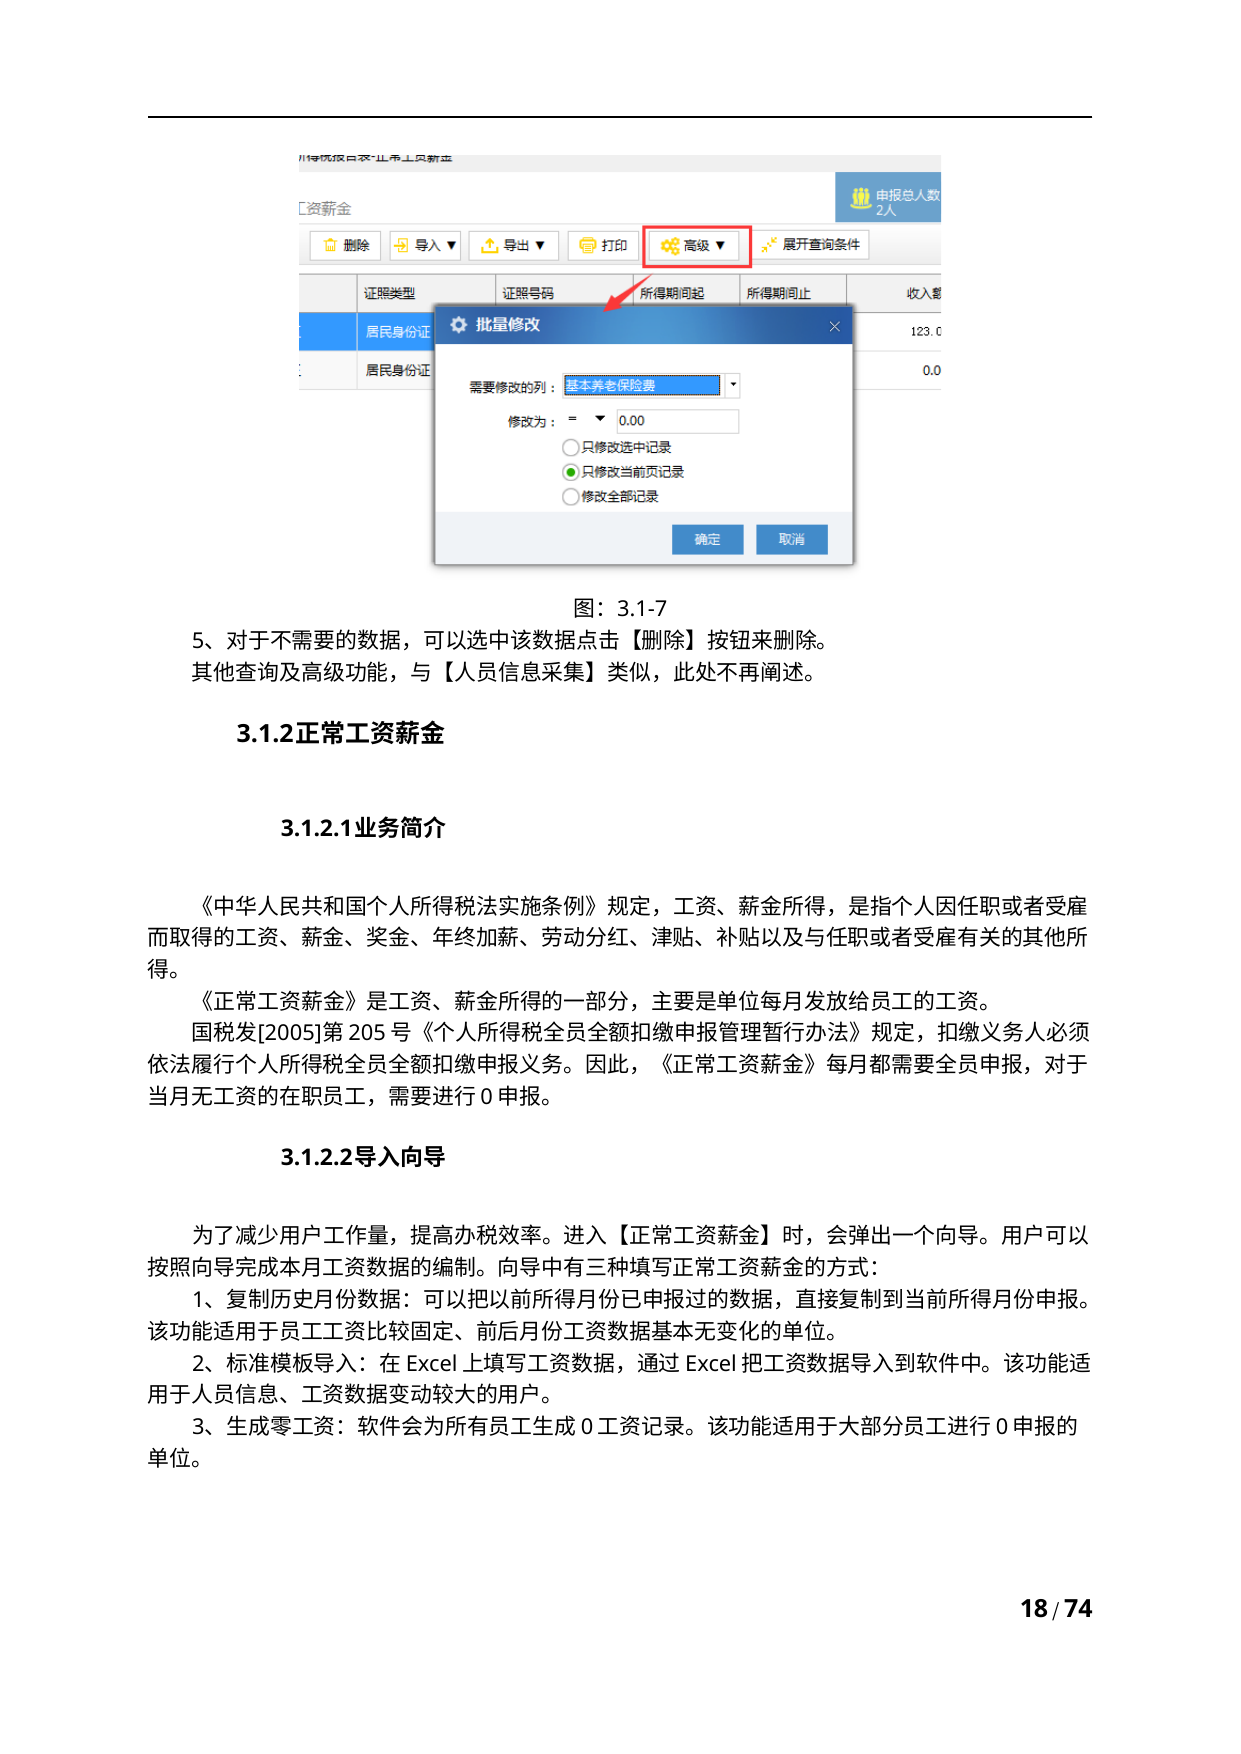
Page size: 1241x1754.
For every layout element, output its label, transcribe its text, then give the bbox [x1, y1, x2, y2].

text 3、生成零工资：软件会为所有员工生成0工资记录。该功能适用于大部分员工进行0申报的单位。 [148, 1409, 1092, 1472]
picture [299, 155, 942, 592]
subtitle 正常工资薪金 [236, 699, 1092, 764]
text 《中华人民共和国个人所得税法实施条例》规定，工资、薪金所得，是指个人因任职或者受雇而取得的工资、薪金、奖金、年终加薪、劳动分红、津贴、补贴以及与任职或者受雇有关的其他所得。 [148, 889, 1092, 984]
text 《正常工资薪金》是工资、薪金所得的一部分，主要是单位每月发放给员工的工资。 [148, 984, 1092, 1015]
text 图：3.1-7 [148, 591, 1092, 623]
subtitle 导入向导 [281, 1123, 1092, 1188]
text 5、对于不需要的数据，可以选中该数据点击【删除】按钮来删除。 [148, 623, 1092, 655]
text 1、复制历史月份数据：可以把以前所得月份已申报过的数据，直接复制到当前所得月份申报。该功能适用于员工工资比较固定、前后月份工资数据基本无变化的单位。 [148, 1282, 1092, 1346]
text 为了减少用户工作量，提高办税效率。进入【正常工资薪金】时，会弹出一个向导。用户可以按照向导完成本月工资数据的编制。向导中有三种填写正常工资薪金的方式： [148, 1217, 1092, 1282]
subtitle 业务简介 [281, 794, 1092, 859]
text 国税发[2005]第205号《个人所得税全员全额扣缴申报管理暂行办法》规定，扣缴义务人必须依法履行个人所得税全员全额扣缴申报义务。因此，《正常工资薪金》每月都需要全员申报，对于当月无工资的在职员工，需要进行0申报。 [148, 1015, 1092, 1111]
text 其他查询及高级功能，与【人员信息采集】类似，此处不再阐述。 [148, 655, 1092, 686]
text 2、标准模板导入：在Excel上填写工资数据，通过Excel把工资数据导入到软件中。该功能适用于人员信息、工资数据变动较大的用户。 [148, 1346, 1092, 1409]
